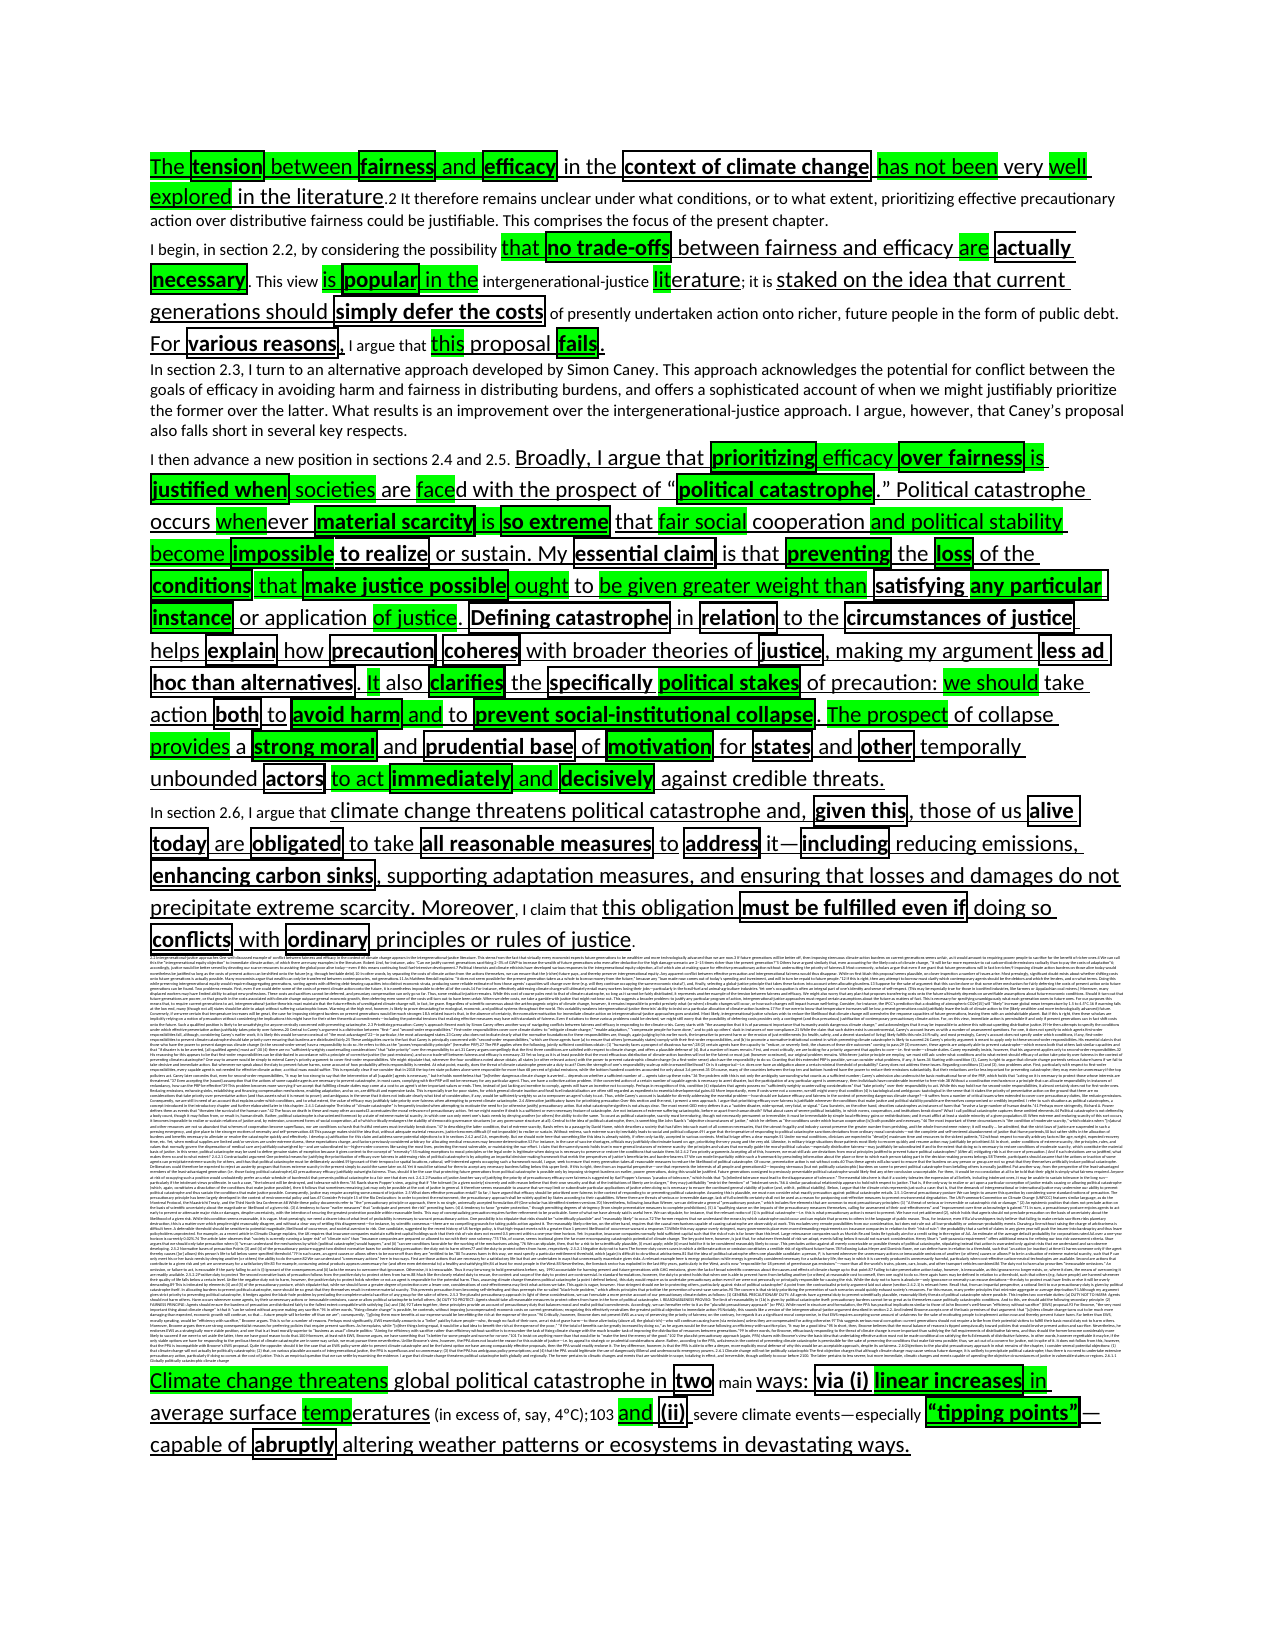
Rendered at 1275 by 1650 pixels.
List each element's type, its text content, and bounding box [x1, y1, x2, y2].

text I begin, in section 2.2, by considering the possibility that no trade-offs between fairness and efficacy are actually necessary. This view is popular in the intergenerational-justice literature; it is staked on the idea that current generations should simply defer the costs of presently undertaken action onto richer, future people in the form of public debt. For various reasons, I argue that this proposal fails. [150, 231, 1125, 359]
text In section 2.6, I argue that climate change threatens political catastrophe and, given this, those of us alive today are obligated to take all reasonable measures to address it—including reducing emissions, enhancing carbon sinks, supporting adaptation measures, and ensuring that losses and damages do not precipitate extreme scarcity. Moreover, I claim that this obligation must be fulfilled even if doing so conflicts with ordinary principles or rules of justice. [150, 794, 1125, 956]
text The tension between fairness and efficacy in the context of climate change has not been very well explored in the literature.2 It therefore remains unclear under what conditions, or to what extent, prioritizing effective precautionary action over distributive fairness could be justifiable. This comprises the focus of the present chapter. [150, 150, 1125, 231]
text Climate change threatens global political catastrophe in two main ways: via (i) linear increases in average surface temperatures (in excess of, say, 4ºC);103 and (ii) severe climate events—especially “tipping points”—capable of abruptly altering weather patterns or ecosystems in devastating ways. [150, 1364, 1125, 1460]
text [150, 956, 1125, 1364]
text I then advance a new position in sections 2.4 and 2.5. Broadly, I argue that prioritizing efficacy over fairness is justified when societies are faced with the prospect of “political catastrophe.” Political catastrophe occurs whenever material scarcity is so extreme that fair social cooperation and political stability become impossible to realize or sustain. My essential claim is that preventing the loss of the conditions that make justice possible ought to be given greater weight than satisfying any particular instance or application of justice. Defining catastrophe in relation to the circumstances of justice helps explain how precaution coheres with broader theories of justice, making my argument less ad hoc than alternatives. It also clarifies the specifically political stakes of precaution: we should take action both to avoid harm and to prevent social-institutional collapse. The prospect of collapse provides a strong moral and prudential base of motivation for states and other temporally unbounded actors to act immediately and decisively against credible threats. [150, 441, 1125, 794]
text In section 2.3, I turn to an alternative approach developed by Simon Caney. This approach acknowledges the potential for conflict between the goals of efficacy in avoiding harm and fairness in distributing burdens, and offers a sophisticated account of when we might justifiably prioritize the former over the latter. What results is an improvement over the intergenerational-justice approach. I argue, however, that Caney’s proposal also falls short in several key respects. [150, 359, 1125, 441]
